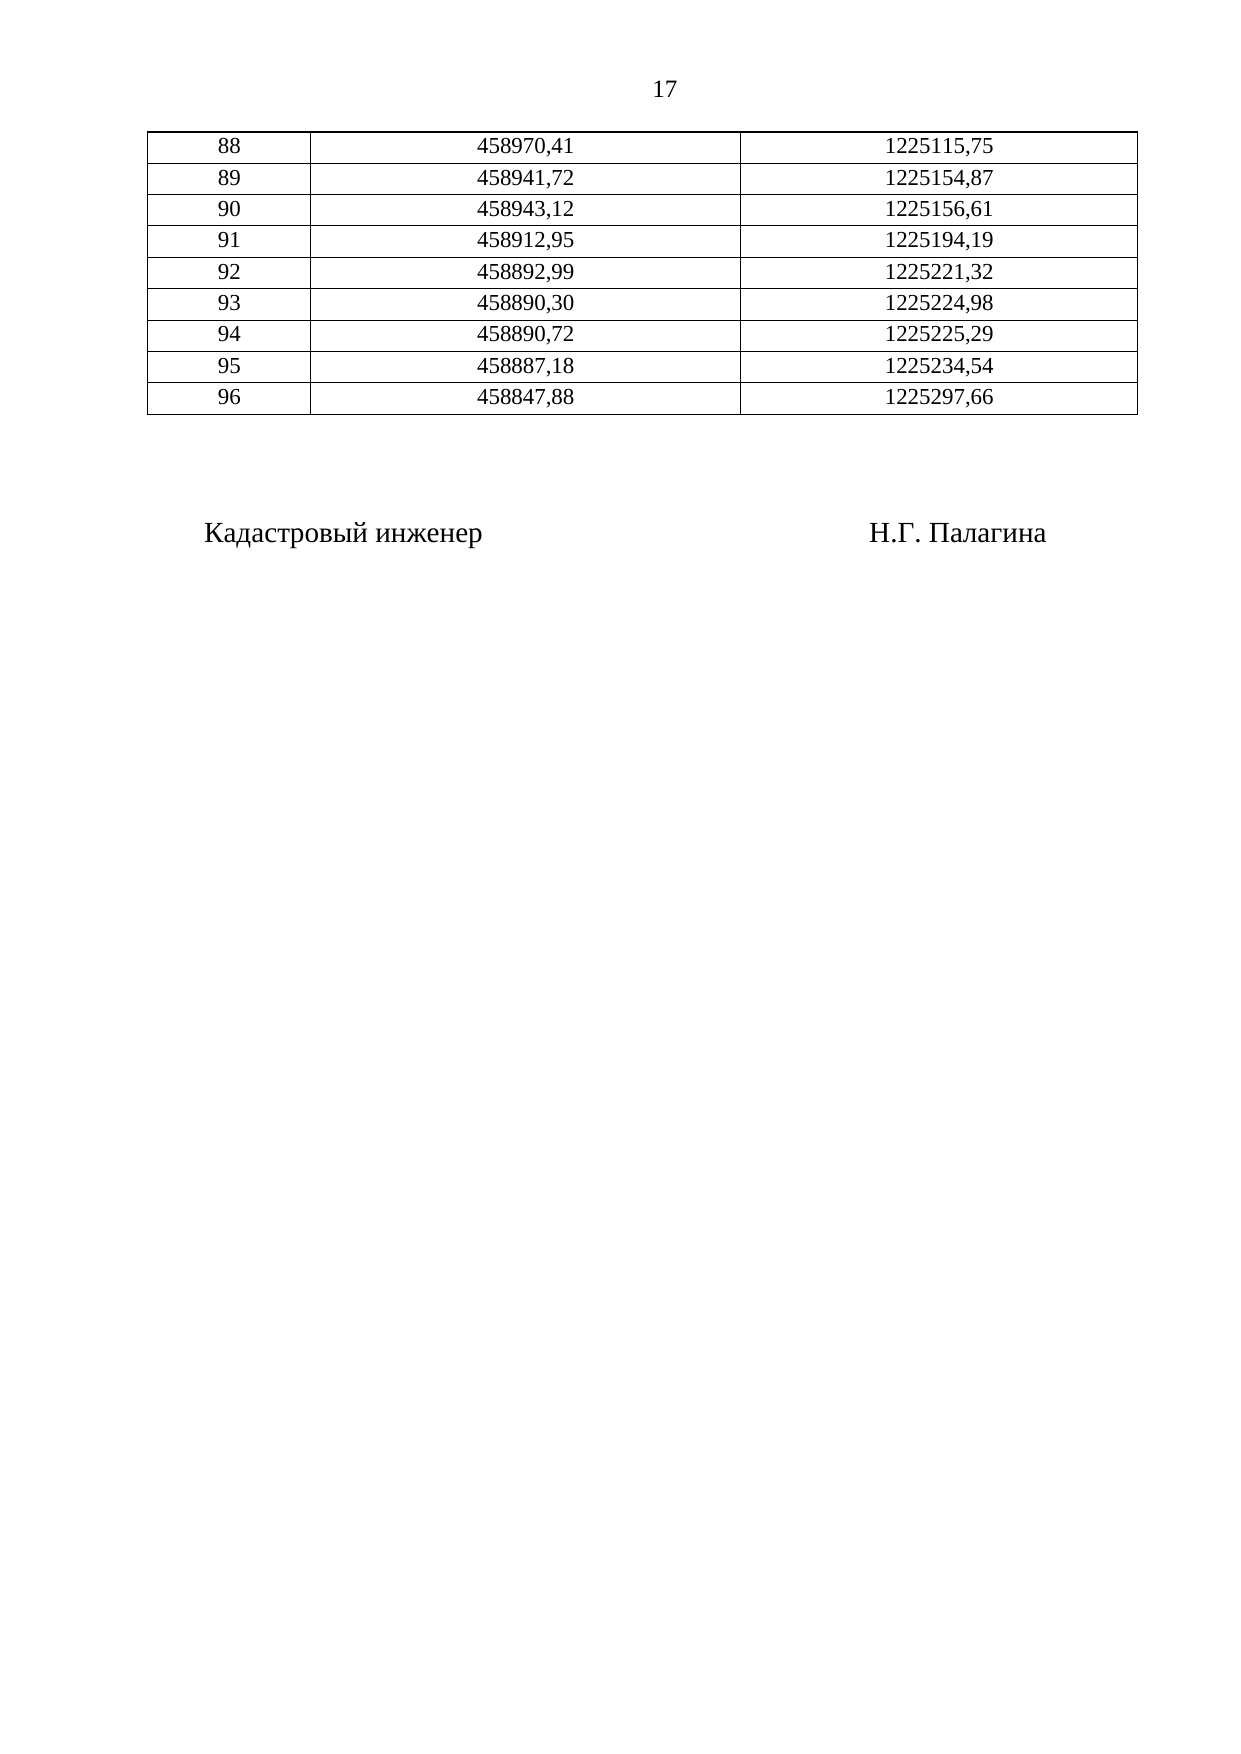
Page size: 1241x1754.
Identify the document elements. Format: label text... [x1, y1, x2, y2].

table_cell 1225194,19 [741, 226, 1137, 257]
table_cell 95 [148, 352, 310, 382]
table_cell 458847,88 [311, 383, 740, 413]
table_cell 1225221,32 [741, 258, 1137, 288]
table_cell 93 [148, 289, 310, 319]
table_cell 1225234,54 [741, 352, 1137, 382]
table_cell 458890,72 [311, 321, 740, 351]
text Кадастровый инженер Н.Г. Палагина [148, 515, 1181, 549]
table_cell 458912,95 [311, 226, 740, 257]
table_cell 94 [148, 321, 310, 351]
table_cell 1225224,98 [741, 289, 1137, 319]
table_cell 92 [148, 258, 310, 288]
table_cell 1225115,75 [741, 133, 1137, 163]
table_cell 90 [148, 195, 310, 225]
table_cell 1225225,29 [741, 321, 1137, 351]
table_cell 458887,18 [311, 352, 740, 382]
table_cell 1225156,61 [741, 195, 1137, 225]
table_cell 458890,30 [311, 289, 740, 319]
table_cell 91 [148, 226, 310, 257]
table_cell 458970,41 [311, 133, 740, 163]
table_cell 96 [148, 383, 310, 413]
table_cell 1225154,87 [741, 164, 1137, 194]
table_cell 88 [148, 133, 310, 163]
table_cell 89 [148, 164, 310, 194]
table_cell 1225297,66 [741, 383, 1137, 413]
table_cell 458892,99 [311, 258, 740, 288]
table_cell 458941,72 [311, 164, 740, 194]
table_cell 458943,12 [311, 195, 740, 225]
